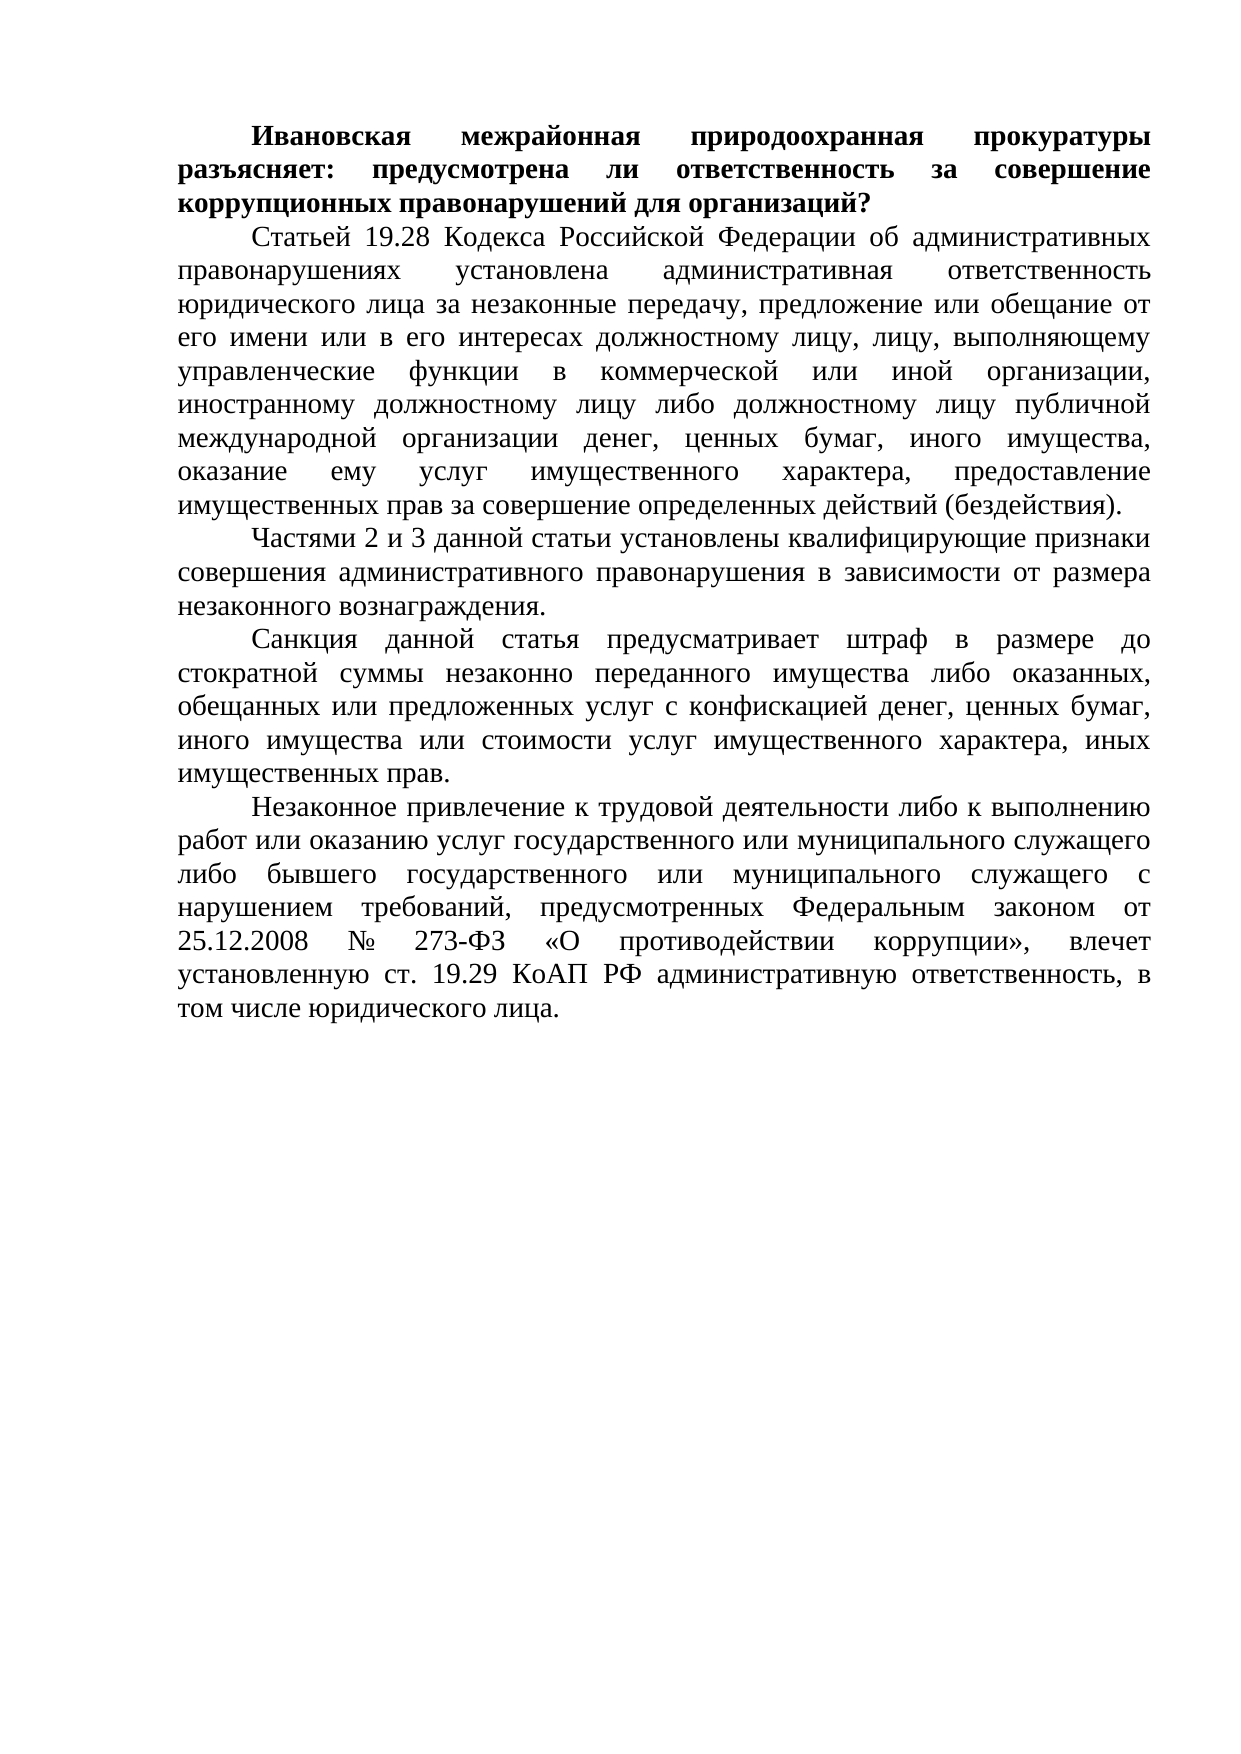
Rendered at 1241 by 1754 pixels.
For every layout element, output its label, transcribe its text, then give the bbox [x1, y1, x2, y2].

text Незаконное привлечение к трудовой деятельности либо к выполнению работ или оказанию услуг государственного или муниципального служащего либо бывшего государственного или муниципального служащего с нарушением требований, предусмотренных Федеральным законом от 25.12.2008 № 273-ФЗ «О противодействии коррупции», влечет установленную ст. 19.29 КоАП РФ административную ответственность, в том числе юридического лица. [177, 789, 1152, 1024]
text Ивановская межрайонная природоохранная прокуратуры разъясняет: предусмотрена ли ответственность за совершение коррупционных правонарушений для организаций? [177, 118, 1152, 219]
text Санкция данной статья предусматривает штраф в размере до стократной суммы незаконно переданного имущества либо оказанных, обещанных или предложенных услуг с конфискацией денег, ценных бумаг, иного имущества или стоимости услуг имущественного характера, иных имущественных прав. [177, 621, 1152, 789]
text Частями 2 и 3 данной статьи установлены квалифицирующие признаки совершения административного правонарушения в зависимости от размера незаконного вознаграждения. [177, 521, 1152, 621]
text Статьей 19.28 Кодекса Российской Федерации об административных правонарушениях установлена административная ответственность юридического лица за незаконные передачу, предложение или обещание от его имени или в его интересах должностному лицу, лицу, выполняющему управленческие функции в коммерческой или иной организации, иностранному должностному лицу либо должностному лицу публичной международной организации денег, ценных бумаг, иного имущества, оказание ему услуг имущественного характера, предоставление имущественных прав за совершение определенных действий (бездействия). [177, 219, 1152, 521]
